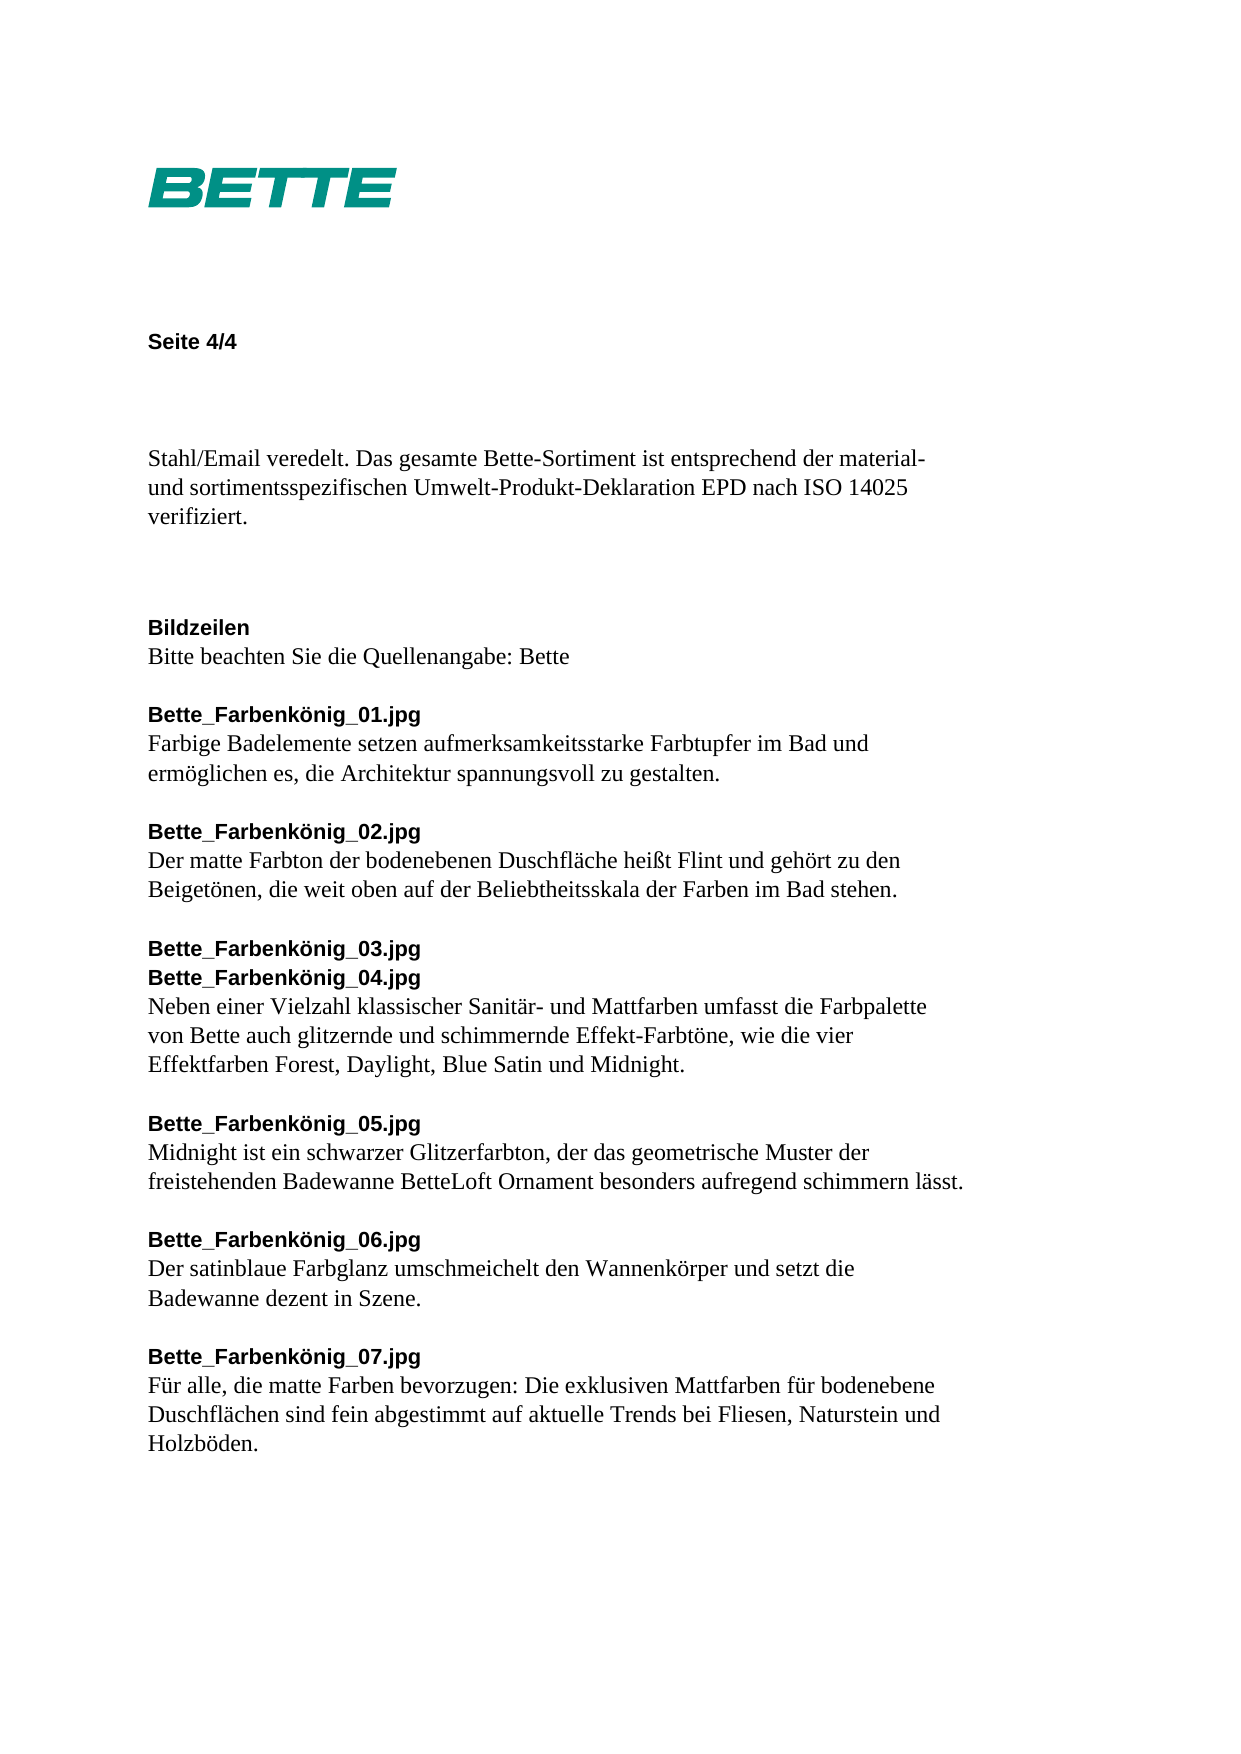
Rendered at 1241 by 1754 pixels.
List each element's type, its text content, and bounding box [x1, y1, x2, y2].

text Bitte beachten Sie die Quellenangabe: Bette [148, 641, 968, 670]
text Bette_Farbenkönig_03.jpg Bette_Farbenkönig_04.jpg [148, 933, 968, 991]
text Midnight ist ein schwarzer Glitzerfarbton, der das geometrische Muster der freistehenden Badewanne BetteLoft Ornament besonders aufregend schimmern lässt. [148, 1137, 968, 1195]
text Der matte Farbton der bodenebenen Duschfläche heißt Flint und gehört zu den Beigetönen, die weit oben auf der Beliebtheitsskala der Farben im Bad stehen. [148, 845, 968, 903]
text Bette_Farbenkönig_06.jpg [148, 1224, 968, 1253]
text Bette_Farbenkönig_07.jpg [148, 1341, 968, 1370]
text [148, 443, 968, 530]
text Neben einer Vielzahl klassischer Sanitär- und Mattfarben umfasst die Farbpalette von Bette auch glitzernde und schimmernde Effekt-Farbtöne, wie die vier Effektfarben Forest, Daylight, Blue Satin und Midnight. [148, 991, 968, 1078]
text Bette_Farbenkönig_05.jpg [148, 1108, 968, 1137]
text Bildzeilen [148, 612, 968, 641]
text Der satinblaue Farbglanz umschmeichelt den Wannenkörper und setzt die Badewanne dezent in Szene. [148, 1253, 968, 1312]
text Bette_Farbenkönig_01.jpg [148, 699, 968, 728]
text Farbige Badelemente setzen aufmerksamkeitsstarke Farbtupfer im Bad und ermöglichen es, die Architektur spannungsvoll zu gestalten. [148, 728, 968, 787]
text Bette_Farbenkönig_02.jpg [148, 816, 968, 845]
text Für alle, die matte Farben bevorzugen: Die exklusiven Mattfarben für bodenebene Duschflächen sind fein abgestimmt auf aktuelle Trends bei Fliesen, Naturstein und Holzböden. [148, 1370, 968, 1458]
